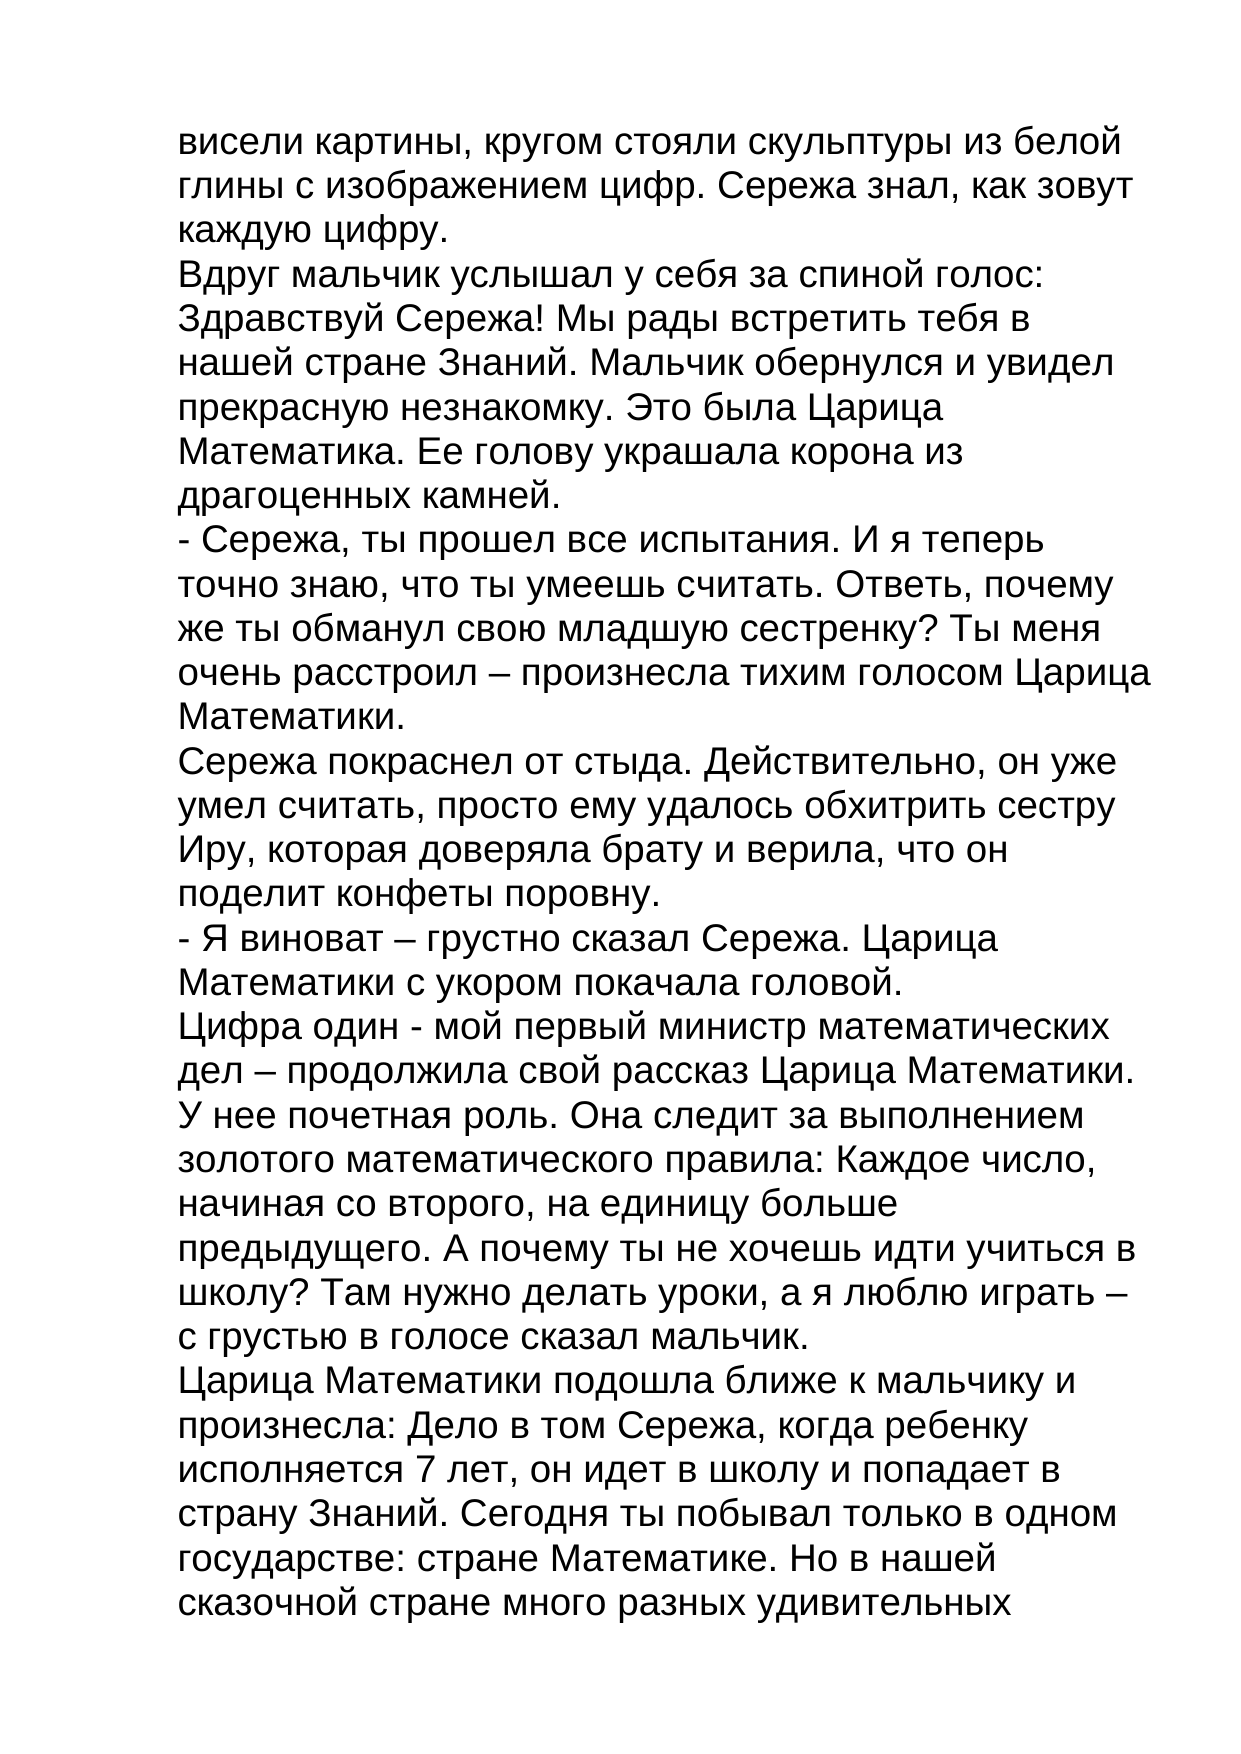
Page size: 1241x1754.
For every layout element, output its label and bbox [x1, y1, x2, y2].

text [177, 118, 1152, 649]
text [177, 694, 1152, 1623]
